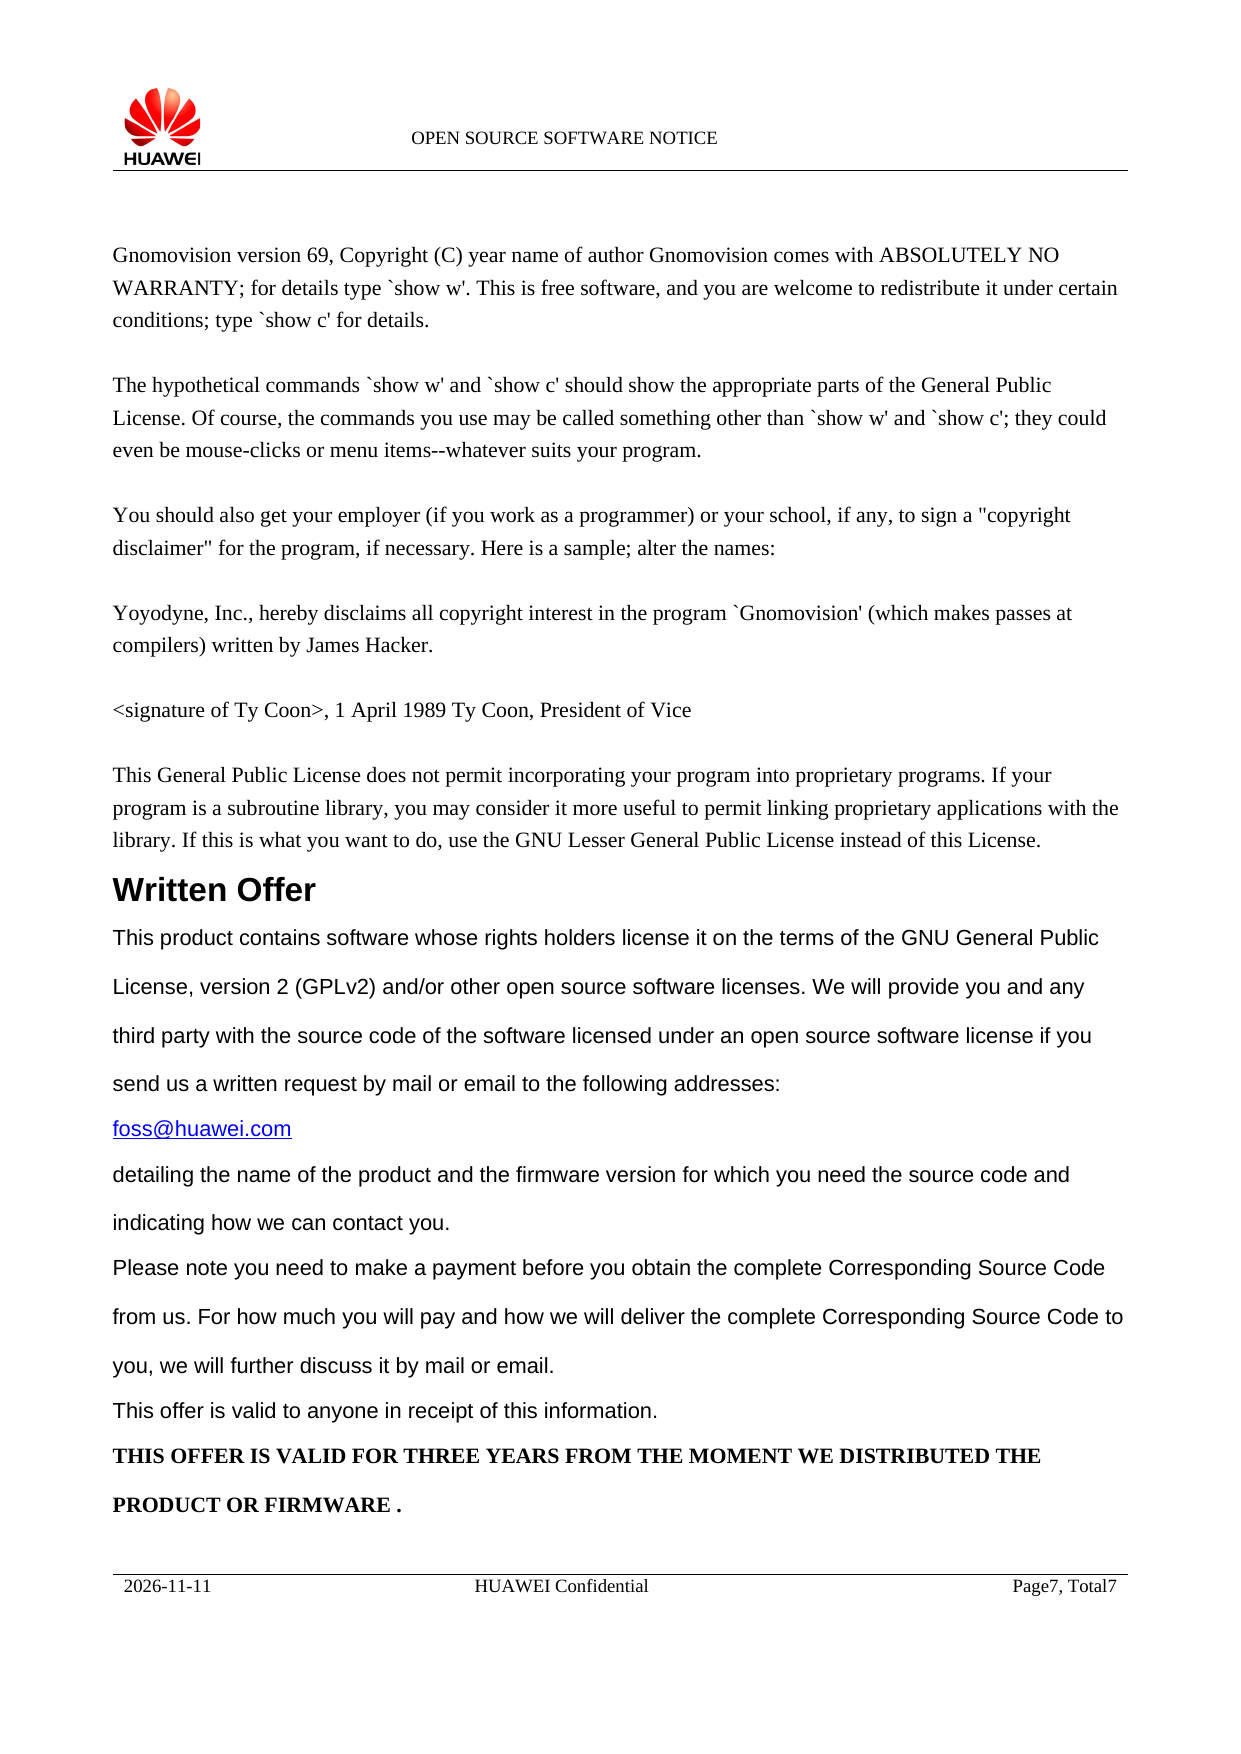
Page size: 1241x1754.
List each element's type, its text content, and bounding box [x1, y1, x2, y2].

text This product contains software whose rights holders license it on the terms of the GNU General Public License, version 2 (GPLv2) and/or other open source software licenses. We will provide you and any third party with the source code of the software licensed under an open source software license if you send us a written request by mail or email to the following addresses: [112, 921, 1128, 1100]
picture [124, 88, 201, 165]
text Written Offer [112, 856, 1128, 921]
text detailing the name of the product and the firmware version for which you need the source code and indicating how we can contact you. [112, 1158, 1128, 1239]
text foss@huawei.com [112, 1113, 1128, 1145]
text This offer is valid for three years from the moment we distributed the product or firmware . [112, 1439, 1128, 1521]
text Please note you need to make a payment before you obtain the complete Corresponding Source Code from us. For how much you will pay and how we will deliver the complete Corresponding Source Code to you, we will further discuss it by mail or email. [112, 1252, 1128, 1382]
text This offer is valid to anyone in receipt of this information. [112, 1394, 1128, 1427]
